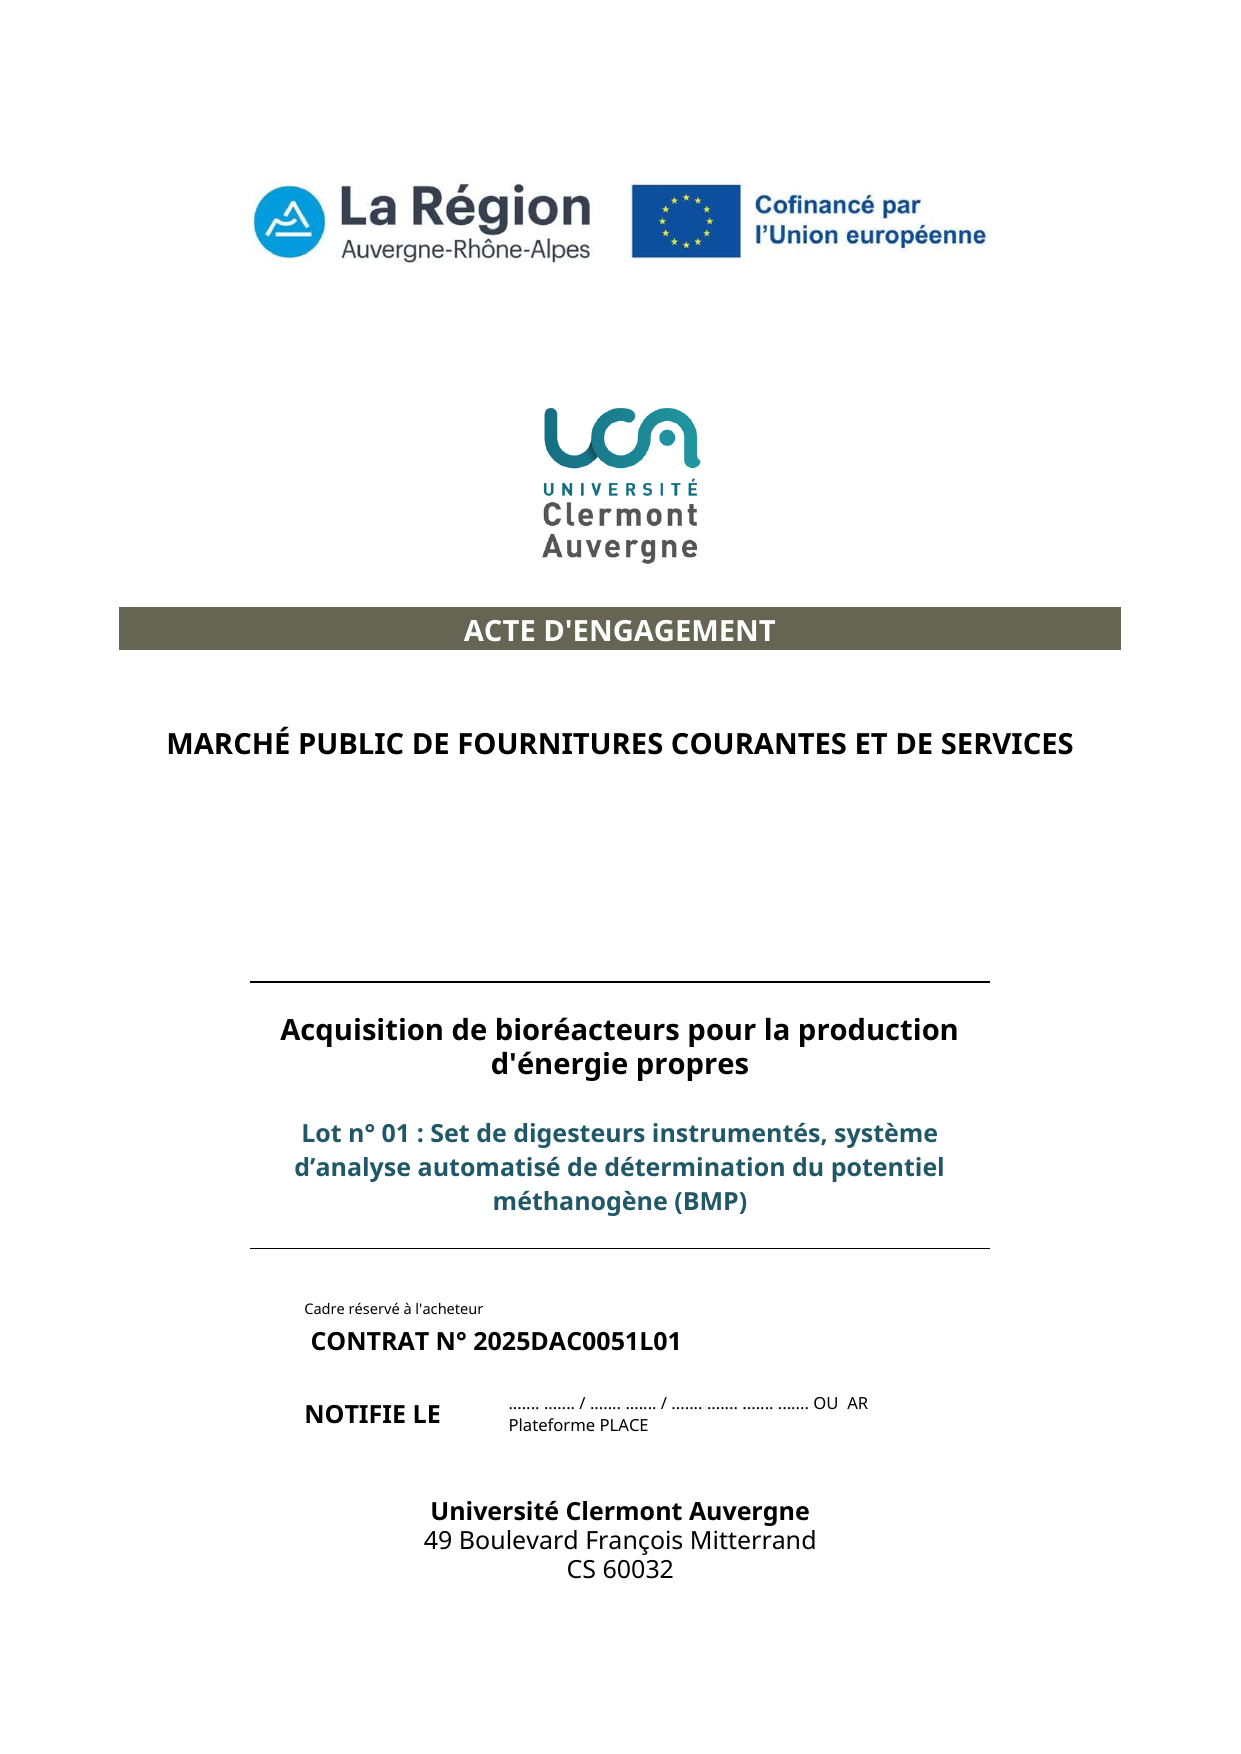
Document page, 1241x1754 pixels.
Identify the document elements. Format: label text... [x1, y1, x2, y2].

text CONTRAT N° 2025DAC0051L01 [229, 1323, 1121, 1357]
text 49 Boulevard François Mitterrand [119, 1526, 1121, 1555]
table_header NOTIFIE LE [304, 1391, 506, 1437]
text Cadre réservé à l'acheteur [304, 1299, 946, 1319]
table_header ....... ....... / ....... ....... / ....... ....... ....... ....... OU AR Plateforme PLACE [508, 1391, 946, 1437]
text Université Clermont Auvergne [119, 1497, 1121, 1526]
picture [539, 404, 704, 566]
text MARCHÉ PUBLIC DE FOURNITURES COURANTES ET DE SERVICES [119, 723, 1121, 763]
picture [214, 145, 1024, 287]
table_header Acquisition de bioréacteurs pour la production d'énergie propres Lot n° 01 : Set de digesteurs instrumentés, système d’analyse automatisé de détermination du potentiel méthanogène (BMP) [250, 983, 989, 1248]
table_header ACTE D'ENGAGEMENT [119, 607, 1121, 650]
text CS 60032 [119, 1555, 1121, 1584]
